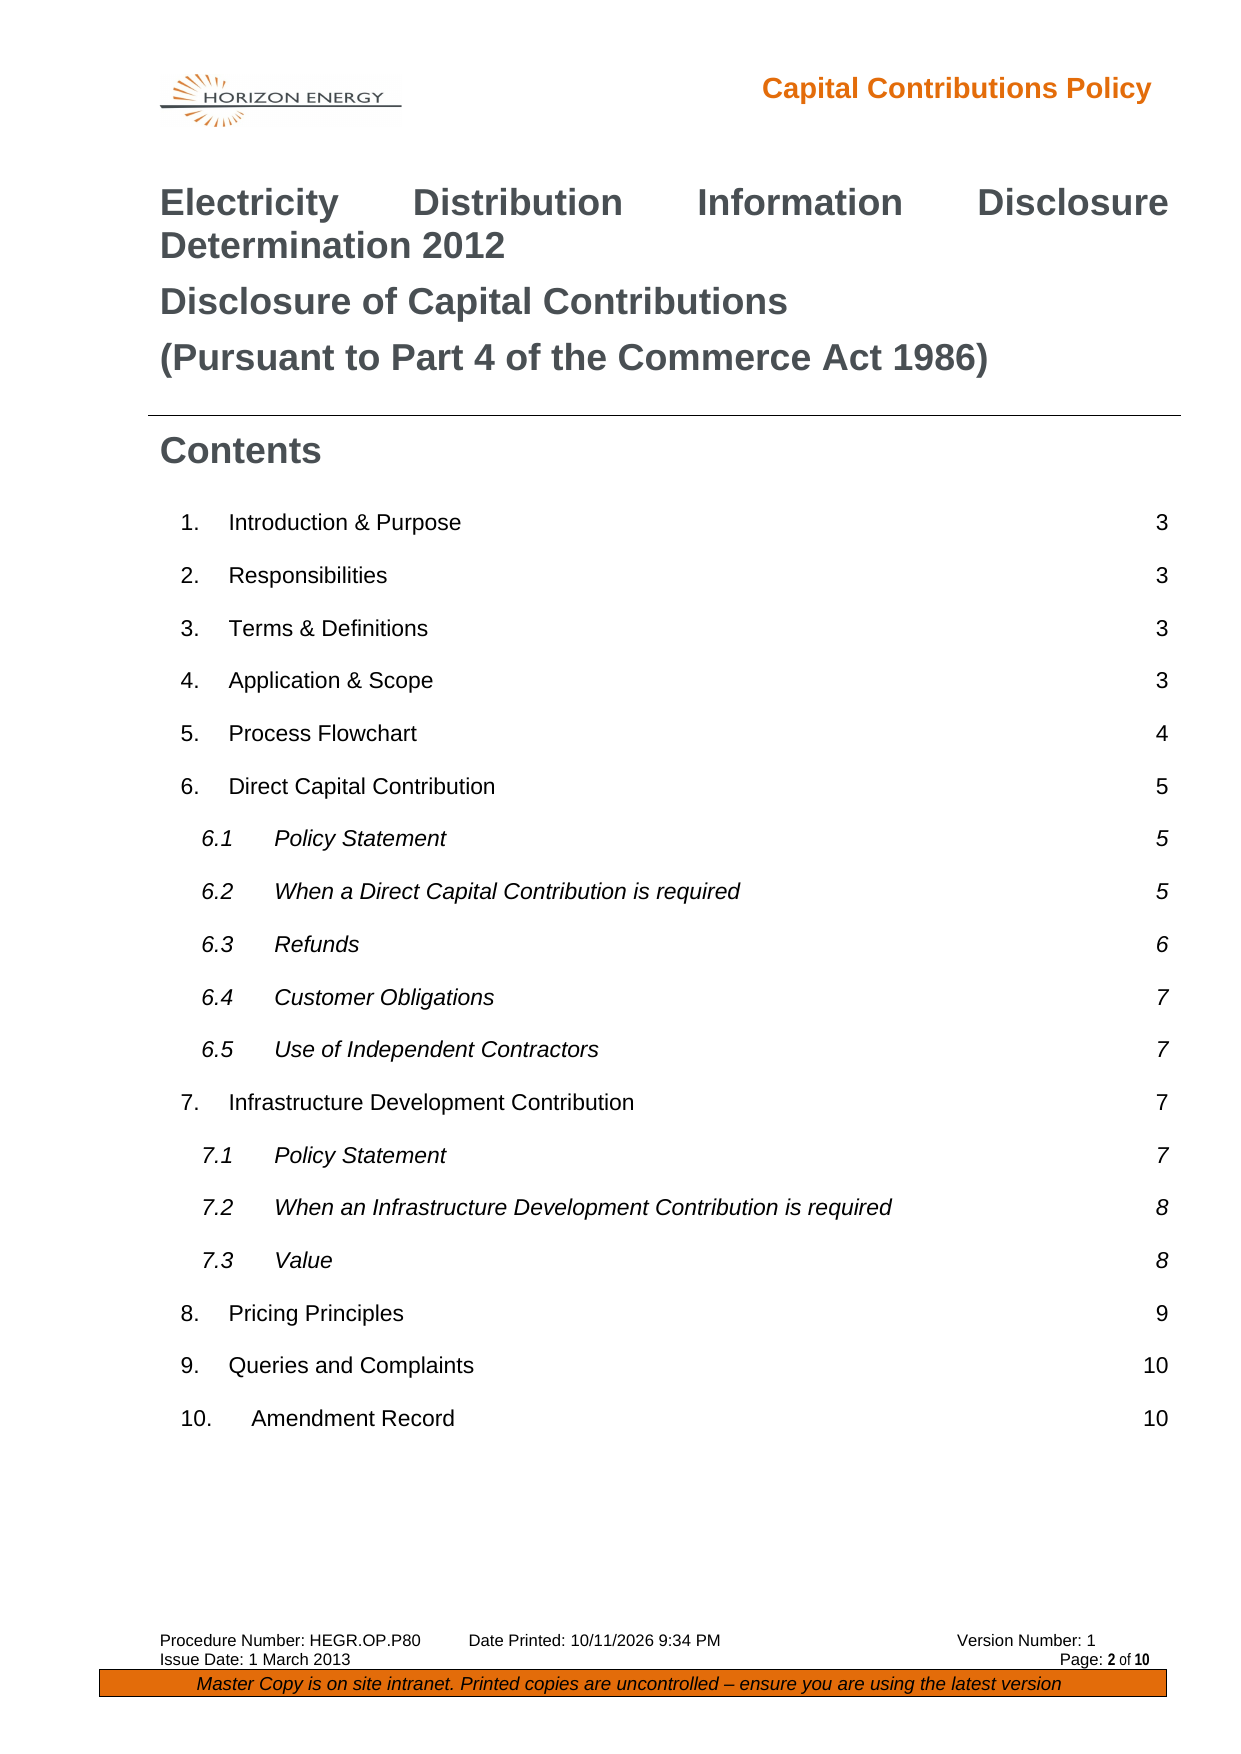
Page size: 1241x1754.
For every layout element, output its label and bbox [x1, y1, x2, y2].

picture [159, 74, 402, 127]
